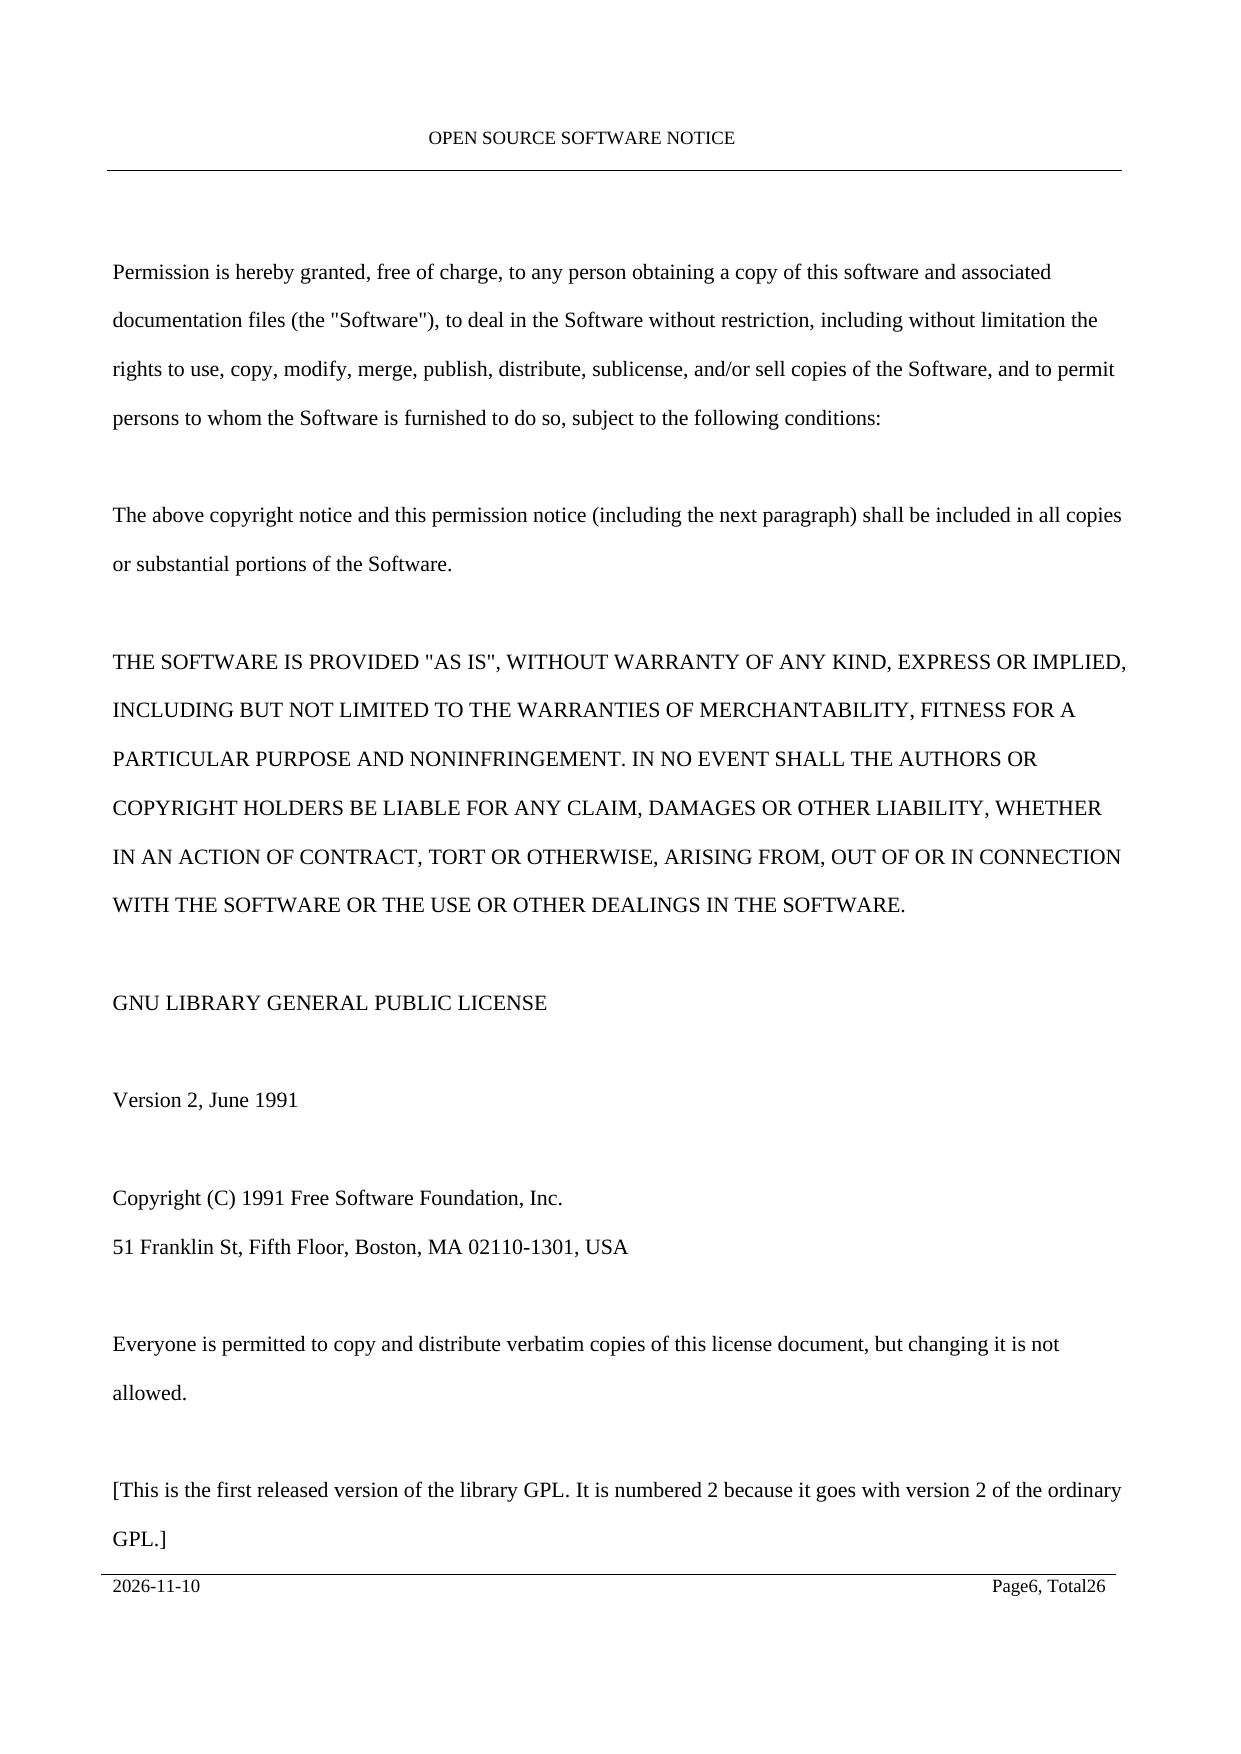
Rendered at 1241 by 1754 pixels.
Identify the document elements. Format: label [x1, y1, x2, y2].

text [112, 206, 1128, 1555]
